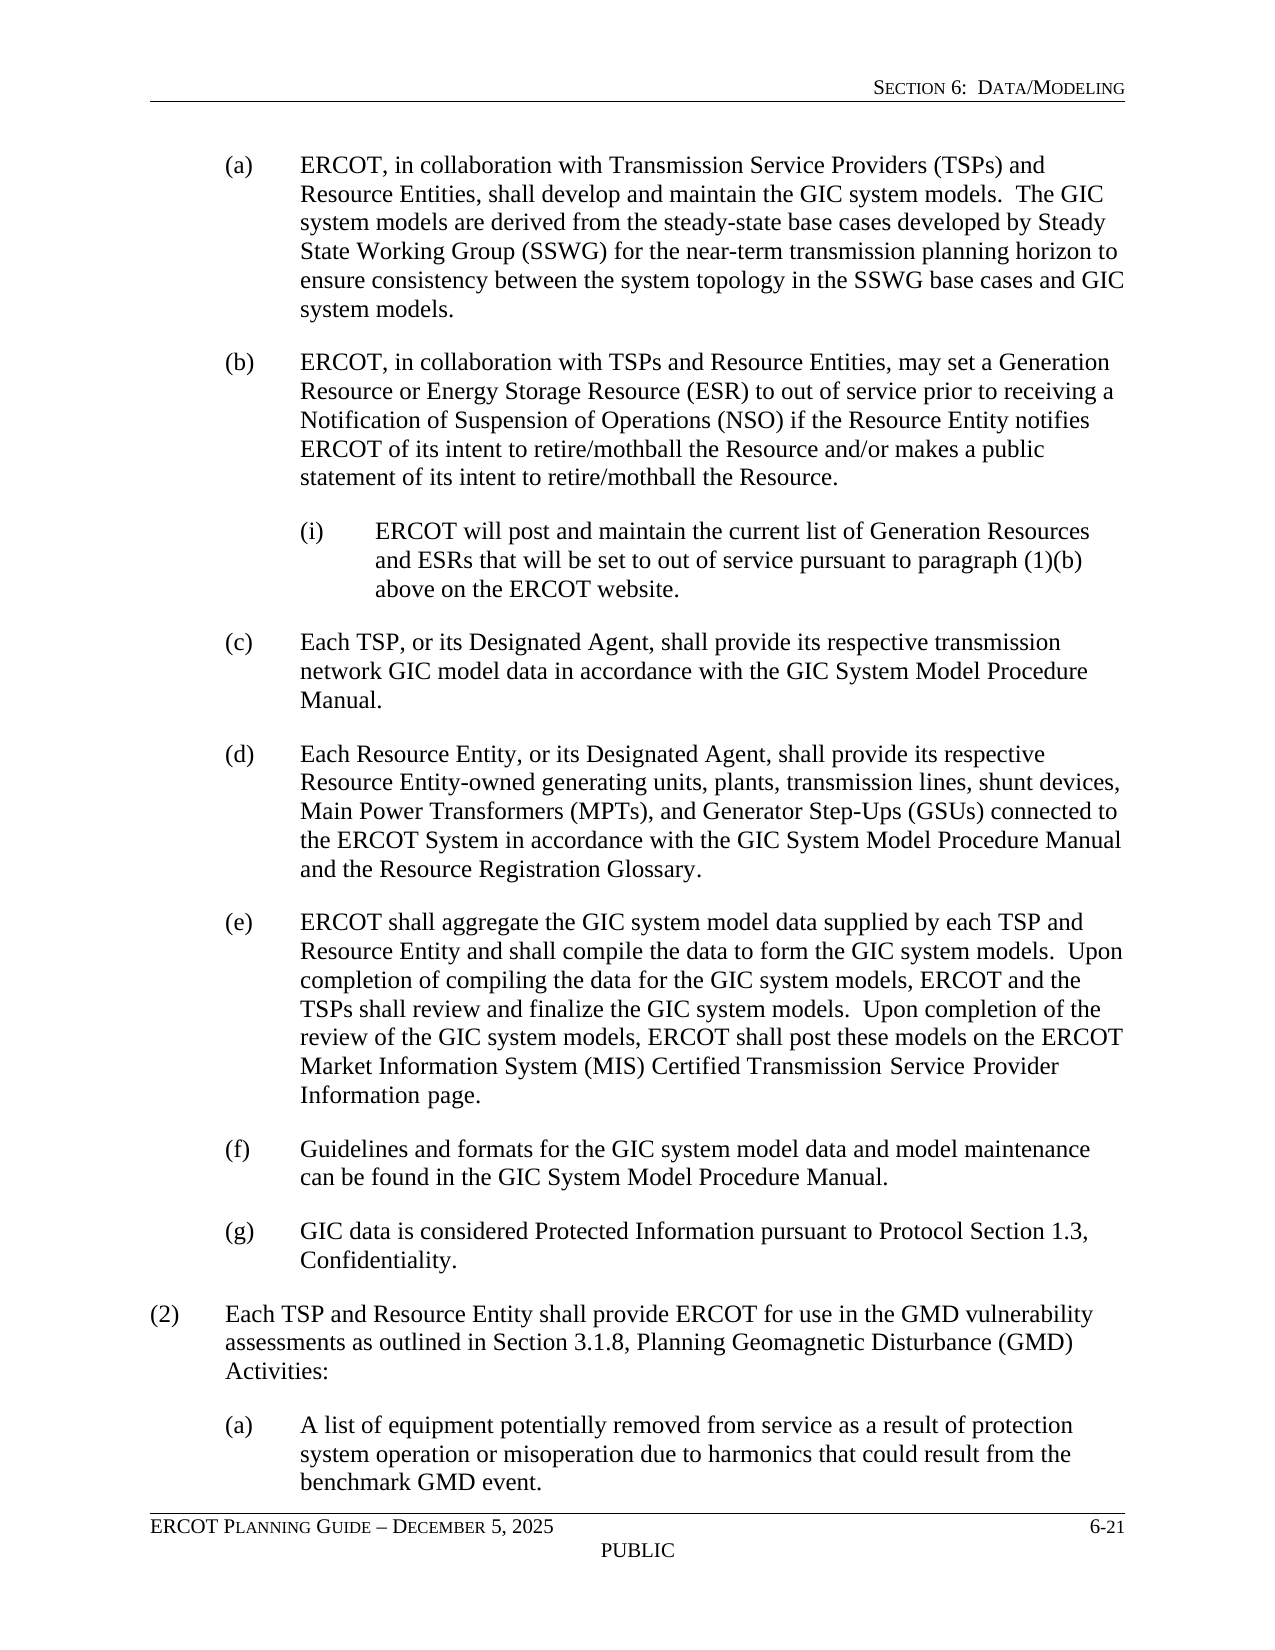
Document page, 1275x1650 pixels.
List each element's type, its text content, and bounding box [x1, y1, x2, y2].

text (g) GIC data is considered Protected Information pursuant to Protocol Section 1.3, Confidentiality. [225, 1216, 1125, 1274]
text (b) ERCOT, in collaboration with TSPs and Resource Entities, may set a Generation Resource or Energy Storage Resource (ESR) to out of service prior to receiving a Notification of Suspension of Operations (NSO) if the Resource Entity notifies ERCOT of its intent to retire/mothball the Resource and/or makes a public statement of its intent to retire/mothball the Resource. [225, 347, 1125, 491]
text (2) Each TSP and Resource Entity shall provide ERCOT for use in the GMD vulnerability assessments as outlined in Section 3.1.8, Planning Geomagnetic Disturbance (GMD) Activities: [150, 1299, 1125, 1385]
text (f) Guidelines and formats for the GIC system model data and model maintenance can be found in the GIC System Model Procedure Manual. [225, 1134, 1125, 1191]
text (e) ERCOT shall aggregate the GIC system model data supplied by each TSP and Resource Entity and shall compile the data to form the GIC system models. Upon completion of compiling the data for the GIC system models, ERCOT and the TSPs shall review and finalize the GIC system models. Upon completion of the review of the GIC system models, ERCOT shall post these models on the ERCOT Market Information System (MIS) Certified Transmission Service Provider Information page. [225, 907, 1125, 1109]
text (i) ERCOT will post and maintain the current list of Generation Resources and ESRs that will be set to out of service pursuant to paragraph (1)(b) above on the ERCOT website. [300, 516, 1125, 602]
text (d) Each Resource Entity, or its Designated Agent, shall provide its respective Resource Entity-owned generating units, plants, transmission lines, shunt devices, Main Power Transformers (MPTs), and Generator Step-Ups (GSUs) connected to the ERCOT System in accordance with the GIC System Model Procedure Manual and the Resource Registration Glossary. [225, 739, 1125, 882]
text (a) ERCOT, in collaboration with Transmission Service Providers (TSPs) and Resource Entities, shall develop and maintain the GIC system models. The GIC system models are derived from the steady-state base cases developed by Steady State Working Group (SSWG) for the near-term transmission planning horizon to ensure consistency between the system topology in the SSWG base cases and GIC system models. [225, 150, 1125, 322]
text (a) A list of equipment potentially removed from service as a result of protection system operation or misoperation due to harmonics that could result from the benchmark GMD event. [225, 1410, 1125, 1496]
text (c) Each TSP, or its Designated Agent, shall provide its respective transmission network GIC model data in accordance with the GIC System Model Procedure Manual. [225, 627, 1125, 714]
